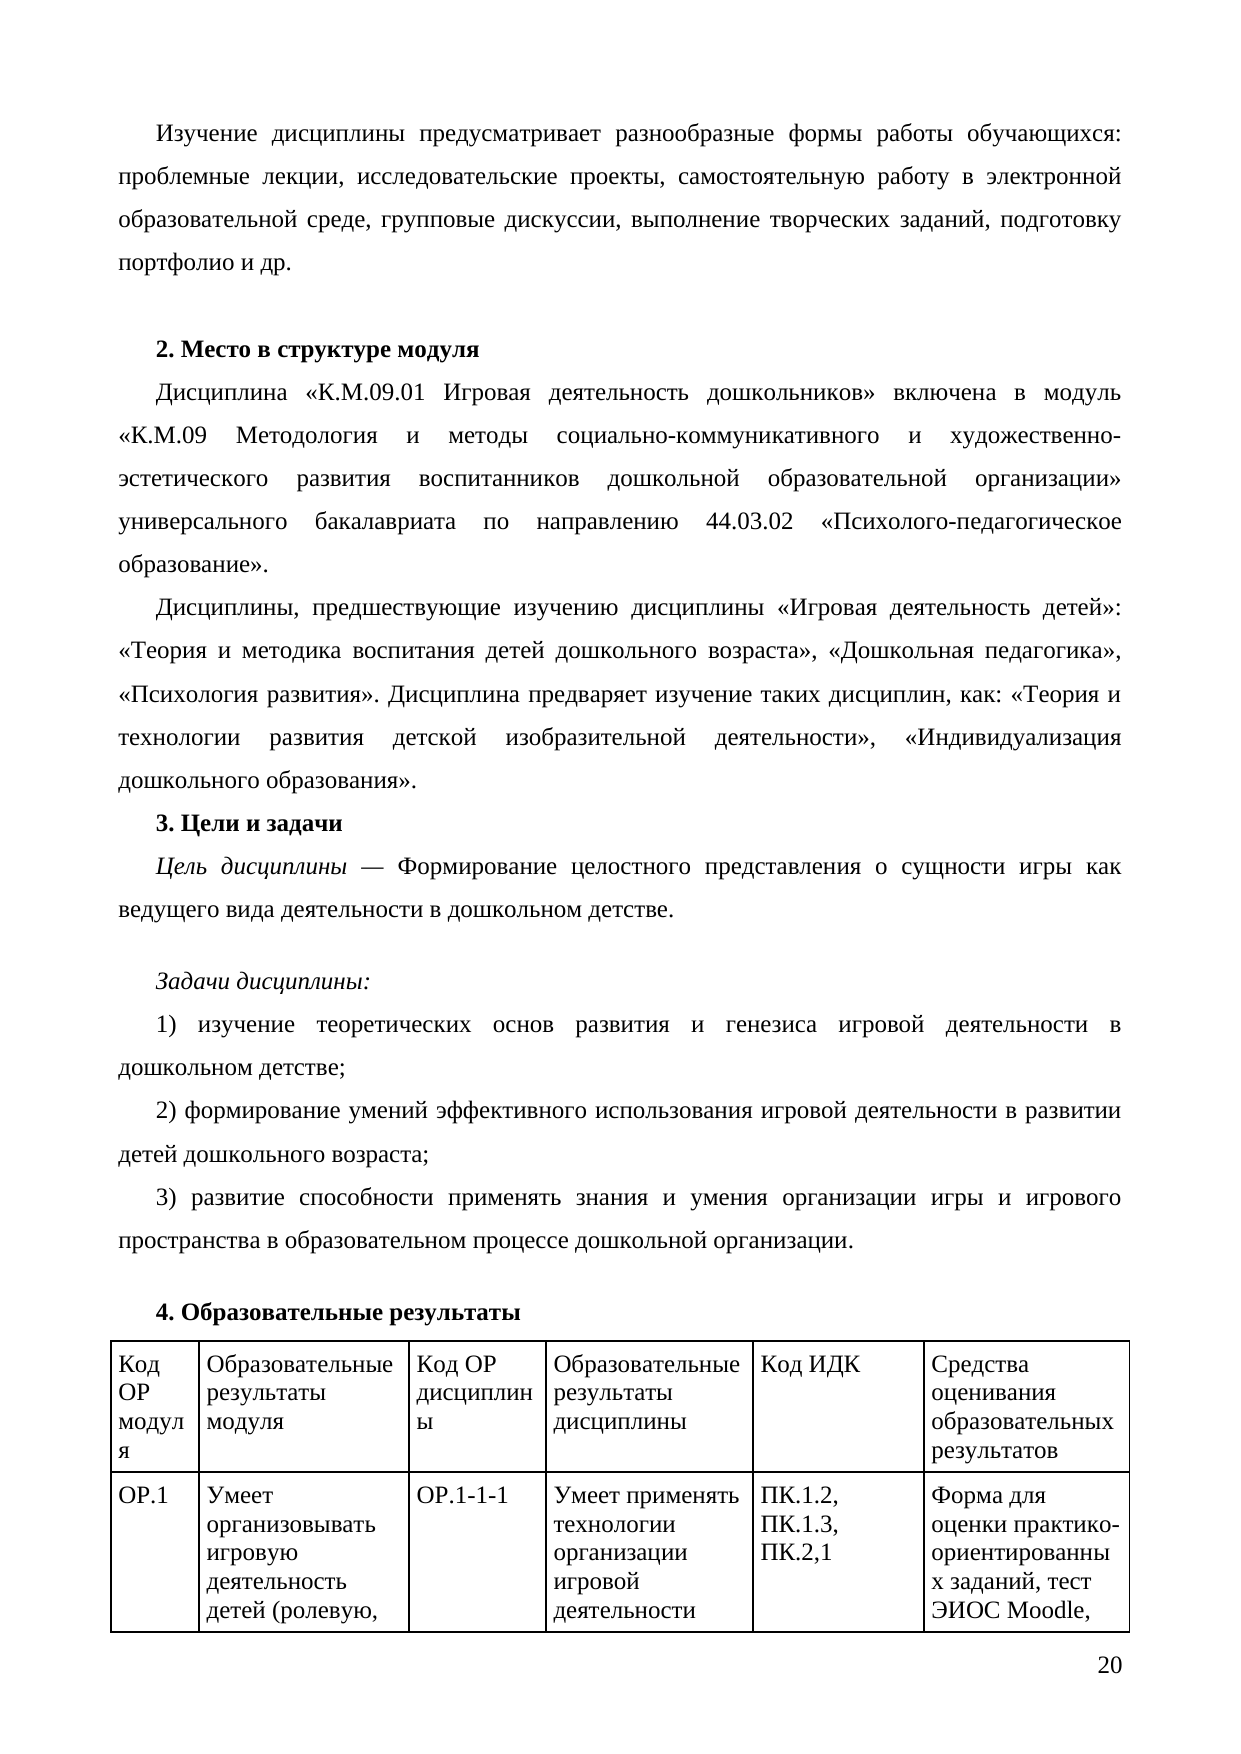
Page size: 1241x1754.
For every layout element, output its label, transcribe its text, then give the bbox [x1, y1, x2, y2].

text Изучение дисциплины предусматривает разнообразные формы работы обучающихся: проблемные лекции, исследовательские проекты, самостоятельную работу в электронной образовательной среде, групповые дискуссии, выполнение творческих заданий, подготовку портфолио и др. [118, 118, 1122, 276]
table_header Образовательные результаты модуля [200, 1342, 408, 1471]
table_cell Форма для оценки практико-ориентированных заданий, тест ЭИОС Moodle, форма для оценки кейс-заданий [925, 1473, 1129, 1631]
text 1) изучение теоретических основ развития и генезиса игровой деятельности в дошкольном детстве; [118, 1009, 1122, 1081]
text Дисциплины, предшествующие изучению дисциплины «Игровая деятельность детей»: «Теория и методика воспитания детей дошкольного возраста», «Дошкольная педагогика», «Психология развития». Дисциплина предваряет изучение таких дисциплин, как: «Теория и технологии развития детской изобразительной деятельности», «Индивидуализация дошкольного образования». [118, 592, 1122, 794]
text 3) развитие способности применять знания и умения организации игры и игрового пространства в образовательном процессе дошкольной организации. [118, 1182, 1122, 1254]
table_cell ОР.1 [112, 1473, 198, 1631]
table_header Код ОР дисциплины [410, 1342, 545, 1471]
table_cell Умеет применять технологии организации игровой деятельности детей разных видов [547, 1473, 752, 1631]
text 2) формирование умений эффективного использования игровой деятельности в развитии детей дошкольного возраста; [118, 1096, 1122, 1167]
table_cell ПК.1.2, ПК.1.3, ПК.2,1 [754, 1473, 923, 1631]
table_cell Умеет организовывать игровую деятельность детей (ролевую, режиссерскую, с правилами, театрализованную и т.д.) [200, 1473, 408, 1631]
subtitle 4. Образовательные результаты [118, 1297, 1122, 1326]
text Цель дисциплины — Формирование целостного представления о сущности игры как ведущего вида деятельности в дошкольном детстве. [118, 851, 1122, 923]
table_header Код ИДК [754, 1342, 923, 1471]
table_header Средства оценивания образовательных результатов [925, 1342, 1129, 1471]
table_cell ОР.1-1-1 [410, 1473, 545, 1631]
subtitle 3. Цели и задачи [118, 808, 1122, 837]
table_header Образовательные результаты дисциплины [547, 1342, 752, 1471]
text Дисциплина «К.М.09.01 Игровая деятельность дошкольников» включена в модуль «К.М.09 Методология и методы социально-коммуникативного и художественно-эстетического развития воспитанников дошкольной образовательной организации» универсального бакалавриата по направлению 44.03.02 «Психолого-педагогическое образование». [118, 377, 1122, 578]
table_header Код ОР модуля [112, 1342, 198, 1471]
subtitle 2. Место в структуре модуля [118, 334, 1122, 362]
text Задачи дисциплины: [118, 966, 1122, 995]
